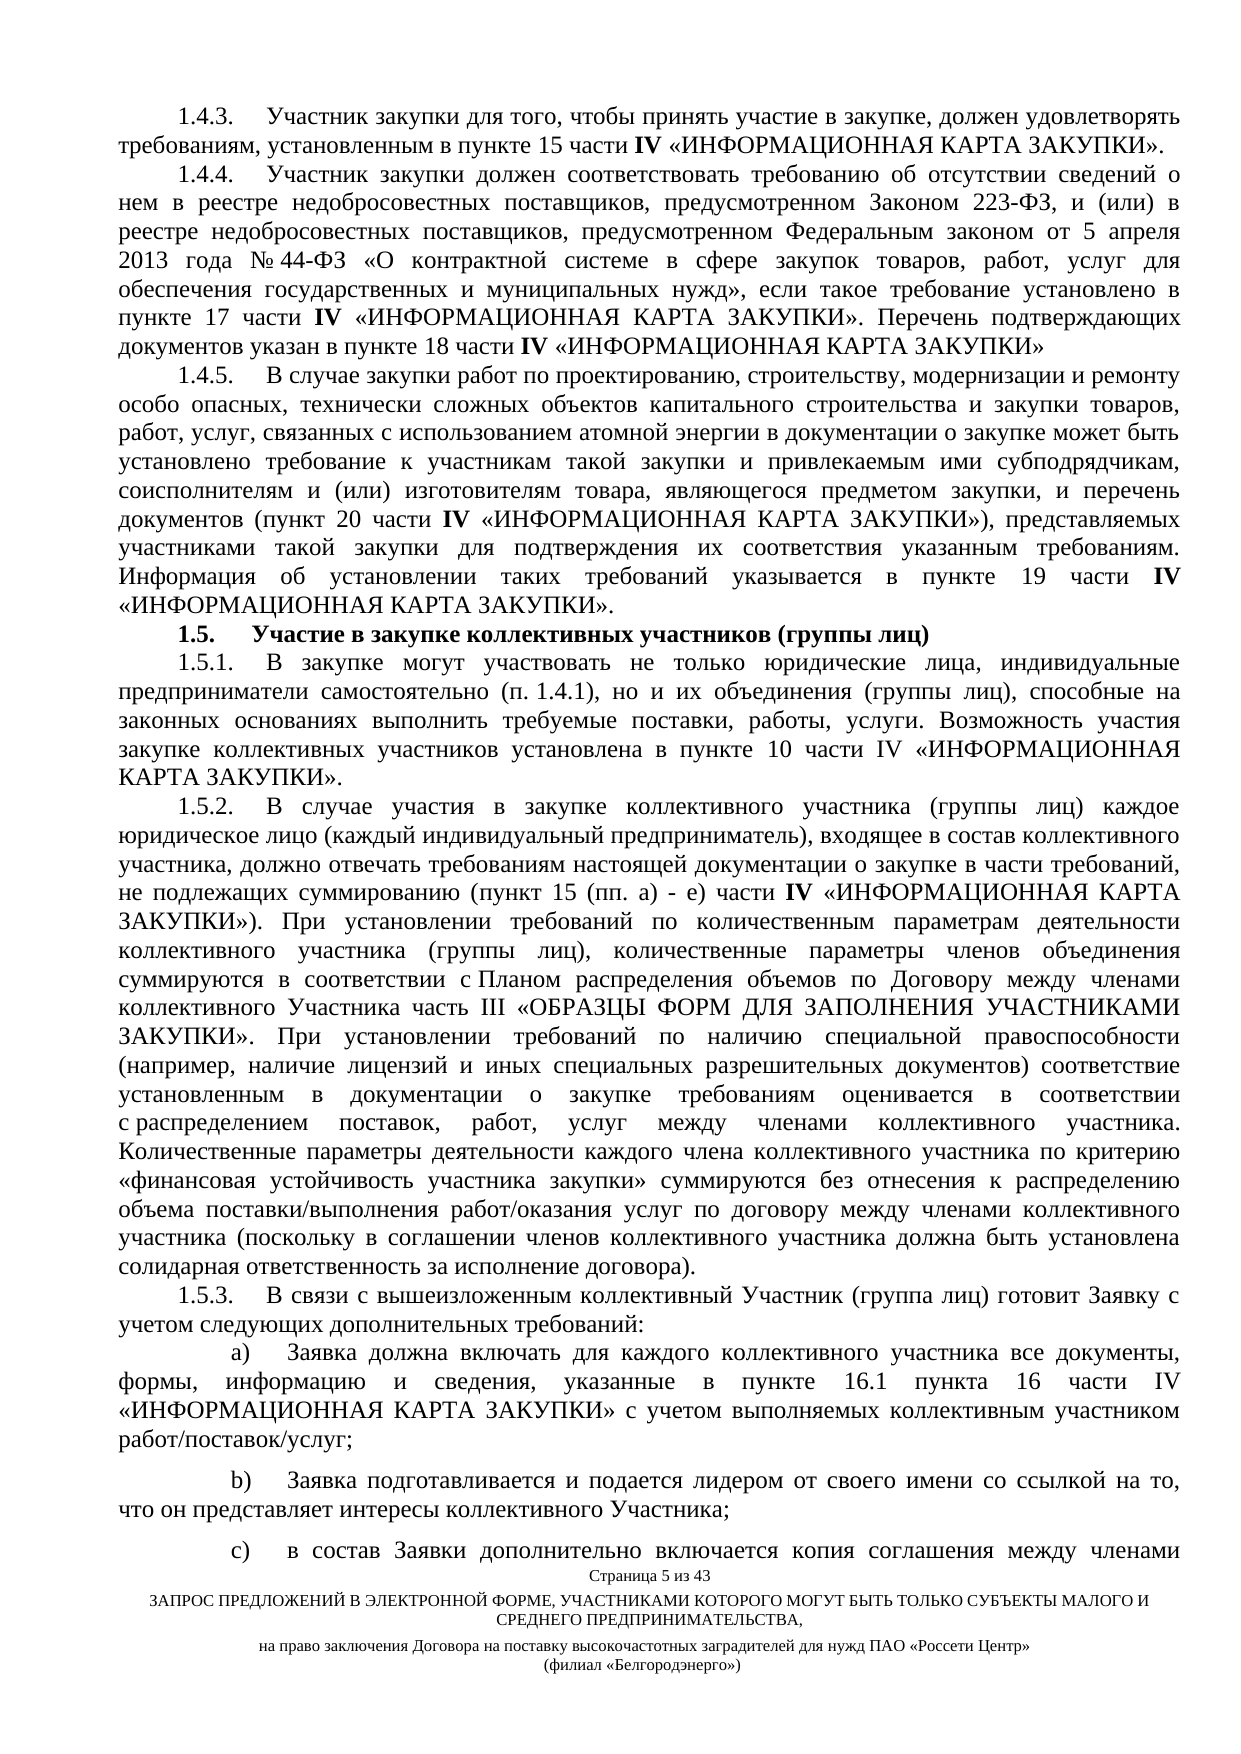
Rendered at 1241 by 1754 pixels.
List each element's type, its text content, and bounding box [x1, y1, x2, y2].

subtitle Участник закупки должен соответствовать требованию об отсутствии сведений о нем в реестре недобросовестных поставщиков, предусмотренном Законом 223-ФЗ, и (или) в реестре недобросовестных поставщиков, предусмотренном Федеральным законом от 5 апреля 2013 года № 44-ФЗ «О контрактной системе в сфере закупок товаров, работ, услуг для обеспечения государственных и муниципальных нужд», если такое требование установлено в пункте 17 части IV «ИНФОРМАЦИОННАЯ КАРТА ЗАКУПКИ». Перечень подтверждающих документов указан в пункте 18 части IV «ИНФОРМАЦИОННАЯ КАРТА ЗАКУПКИ» [118, 159, 1181, 360]
subtitle В случае закупки работ по проектированию, строительству, модернизации и ремонту особо опасных, технически сложных объектов капитального строительства и закупки товаров, работ, услуг, связанных с использованием атомной энергии в документации о закупке может быть установлено требование к участникам такой закупки и привлекаемым ими субподрядчикам, соисполнителям и (или) изготовителям товара, являющегося предметом закупки, и перечень документов (пункт 20 части IV «ИНФОРМАЦИОННАЯ КАРТА ЗАКУПКИ»), представляемых участниками такой закупки для подтверждения их соответствия указанным требованиям. Информация об установлении таких требований указывается в пункте 19 части IV «ИНФОРМАЦИОННАЯ КАРТА ЗАКУПКИ». [118, 360, 1181, 619]
subtitle Участие в закупке коллективных участников (группы лиц) [118, 619, 1181, 647]
subtitle Участник закупки для того, чтобы принять участие в закупке, должен удовлетворять требованиям, установленным в пункте 15 части IV «ИНФОРМАЦИОННАЯ КАРТА ЗАКУПКИ». [118, 101, 1181, 159]
list Заявка подготавливается и подается лидером от своего имени со ссылкой на то, что он представляет интересы коллективного Участника; [118, 1465, 1181, 1522]
subtitle В закупке могут участвовать не только юридические лица, индивидуальные предприниматели самостоятельно (п. 1.4.1), но и их объединения (группы лиц), способные на законных основаниях выполнить требуемые поставки, работы, услуги. Возможность участия закупке коллективных участников установлена в пункте 10 части IV «ИНФОРМАЦИОННАЯ КАРТА ЗАКУПКИ». [118, 647, 1181, 791]
list Заявка должна включать для каждого коллективного участника все документы, формы, информацию и сведения, указанные в пункте 16.1 пункта 16 части IV «ИНФОРМАЦИОННАЯ КАРТА ЗАКУПКИ» с учетом выполняемых коллективным участником работ/поставок/услуг; [118, 1337, 1181, 1452]
subtitle В связи с вышеизложенным коллективный Участник (группа лиц) готовит Заявку с учетом следующих дополнительных требований: [118, 1280, 1181, 1337]
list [118, 1535, 1181, 1564]
subtitle В случае участия в закупке коллективного участника (группы лиц) каждое юридическое лицо (каждый индивидуальный предприниматель), входящее в состав коллективного участника, должно отвечать требованиям настоящей документации о закупке в части требований, не подлежащих суммированию (пункт 15 (пп. а) - е) части IV «ИНФОРМАЦИОННАЯ КАРТА ЗАКУПКИ»). При установлении требований по количественным параметрам деятельности коллективного участника (группы лиц), количественные параметры членов объединения суммируются в соответствии с Планом распределения объемов по Договору между членами коллективного Участника часть III «ОБРАЗЦЫ ФОРМ ДЛЯ ЗАПОЛНЕНИЯ УЧАСТНИКАМИ ЗАКУПКИ». При установлении требований по наличию специальной правоспособности (например, наличие лицензий и иных специальных разрешительных документов) соответствие установленным в документации о закупке требованиям оценивается в соответствии с распределением поставок, работ, услуг между членами коллективного участника. Количественные параметры деятельности каждого члена коллективного участника по критерию «финансовая устойчивость участника закупки» суммируются без отнесения к распределению объема поставки/выполнения работ/оказания услуг по договору между членами коллективного участника (поскольку в соглашении членов коллективного участника должна быть установлена солидарная ответственность за исполнение договора). [118, 791, 1181, 1280]
